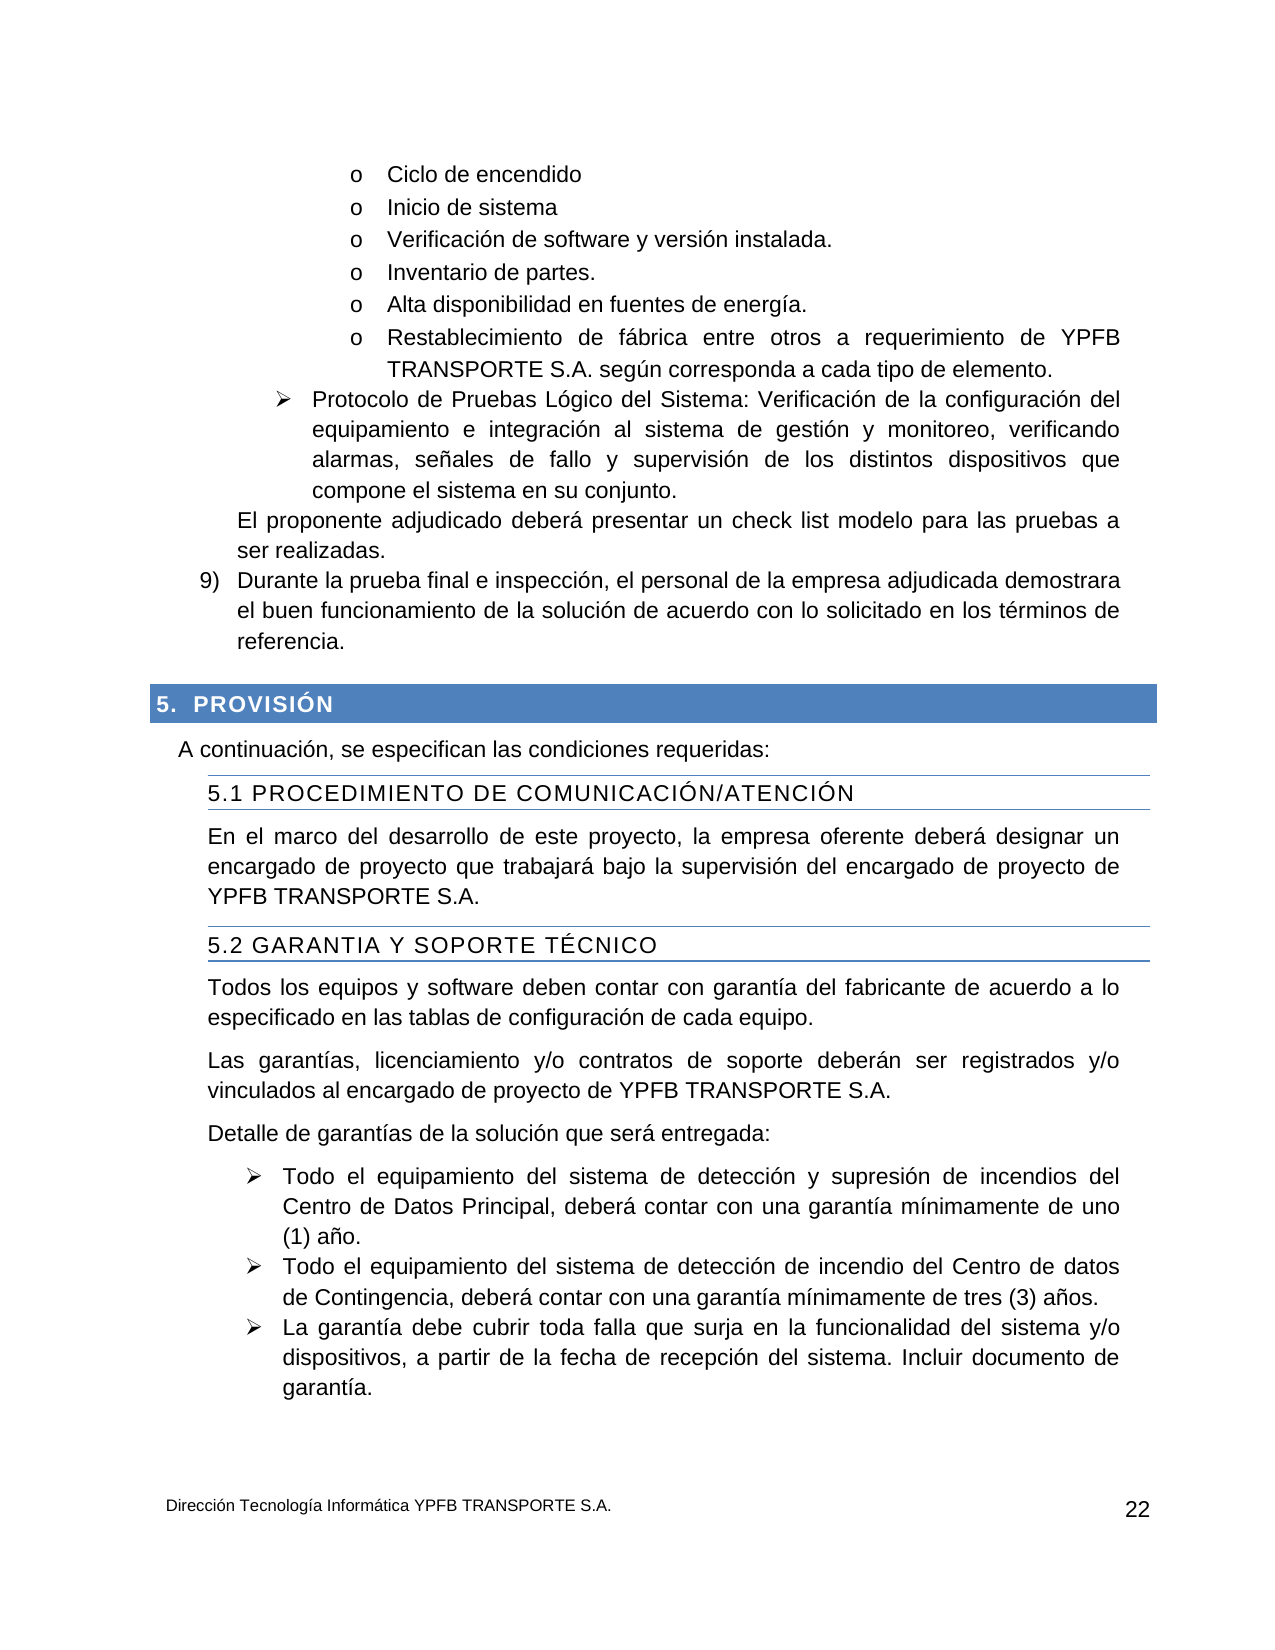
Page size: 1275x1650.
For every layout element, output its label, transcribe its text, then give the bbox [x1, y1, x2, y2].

subtitle 5.1 PROCEDIMIENTO DE COMUNICACIÓN/ATENCIÓN [207, 776, 1150, 810]
list Alta disponibilidad en fuentes de energía. [349, 291, 1121, 319]
text Todos los equipos y software deben contar con garantía del fabricante de acuerdo a lo especificado en las tablas de configuración de cada equipo. [207, 974, 1121, 1031]
list Restablecimiento de fábrica entre otros a requerimiento de YPFB TRANSPORTE S.A. según corresponda a cada tipo de elemento. [349, 324, 1121, 382]
list Protocolo de Pruebas Lógico del Sistema: Verificación de la configuración del equipamiento e integración al sistema de gestión y monitoreo, verificando alarmas, señales de fallo y supervisión de los distintos dispositivos que compone el sistema en su conjunto. [274, 386, 1121, 503]
text En el marco del desarrollo de este proyecto, la empresa oferente deberá designar un encargado de proyecto que trabajará bajo la supervisión del encargado de proyecto de YPFB TRANSPORTE S.A. [207, 823, 1121, 909]
list Todo el equipamiento del sistema de detección y supresión de incendios del Centro de Datos Principal, deberá contar con una garantía mínimamente de uno (1) año. [245, 1163, 1121, 1249]
subtitle PROVISIÓN [156, 691, 1150, 717]
text Detalle de garantías de la solución que será entregada: [207, 1120, 1121, 1146]
text A continuación, se especifican las condiciones requeridas: [178, 736, 1150, 762]
list Ciclo de encendido [349, 161, 1121, 189]
text Las garantías, licenciamiento y/o contratos de soporte deberán ser registrados y/o vinculados al encargado de proyecto de YPFB TRANSPORTE S.A. [207, 1047, 1121, 1103]
list Verificación de software y versión instalada. [349, 226, 1121, 254]
list Inicio de sistema [349, 194, 1121, 222]
list La garantía debe cubrir toda falla que surja en la funcionalidad del sistema y/o dispositivos, a partir de la fecha de recepción del sistema. Incluir documento de garantía. [245, 1314, 1121, 1400]
subtitle 5.2 GARANTIA Y SOPORTE TÉCNICO [207, 927, 1150, 962]
text El proponente adjudicado deberá presentar un check list modelo para las pruebas a ser realizadas. [237, 507, 1121, 563]
list Todo el equipamiento del sistema de detección de incendio del Centro de datos de Contingencia, deberá contar con una garantía mínimamente de tres (3) años. [245, 1253, 1121, 1310]
list Durante la prueba final e inspección, el personal de la empresa adjudicada demostrara el buen funcionamiento de la solución de acuerdo con lo solicitado en los términos de referencia. [199, 567, 1121, 654]
list Inventario de partes. [349, 259, 1121, 287]
